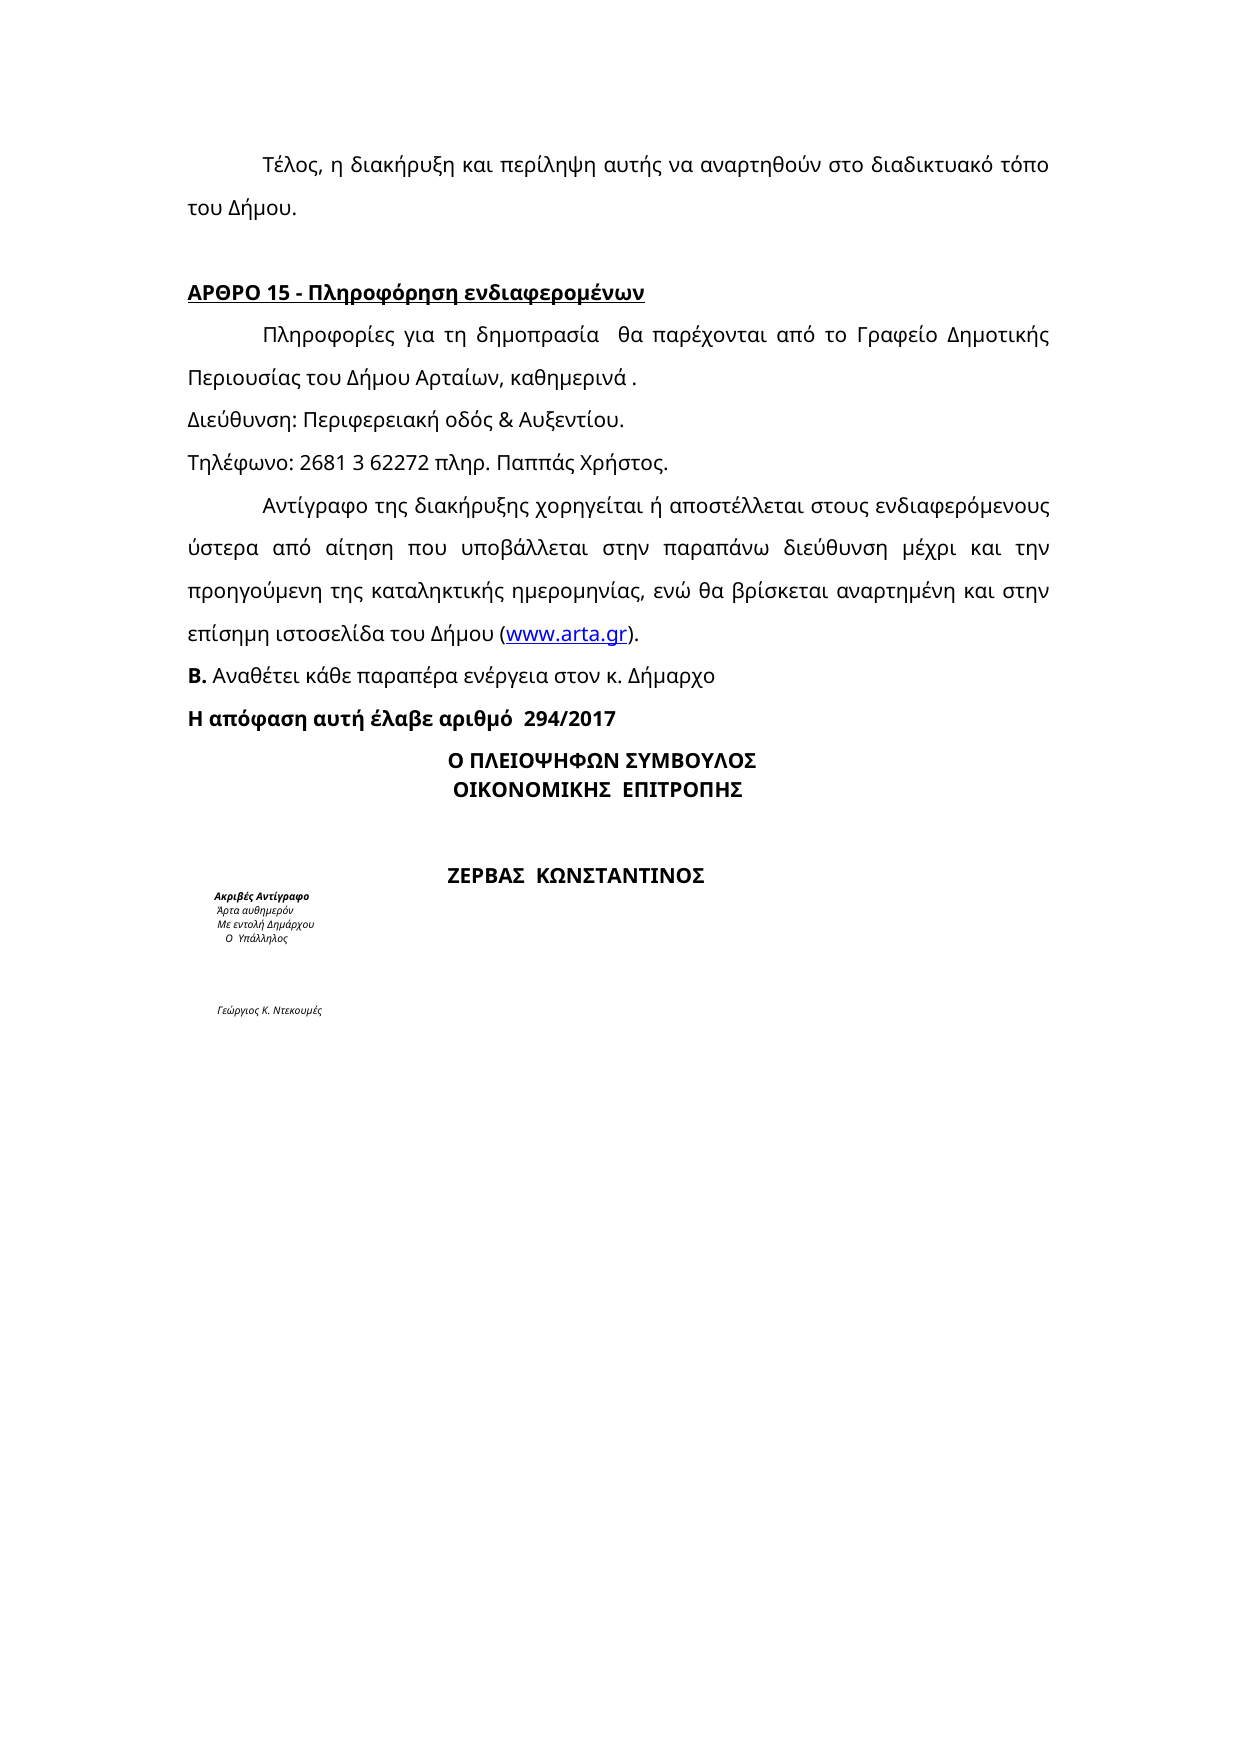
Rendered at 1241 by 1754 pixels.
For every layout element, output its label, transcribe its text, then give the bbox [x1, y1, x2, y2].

text Ο Υπάλληλος [187, 932, 1053, 946]
text Γεώργιος Κ. Ντεκουμές [187, 1003, 1053, 1018]
text Άρτα αυθημερόν [187, 903, 1053, 918]
text Τηλέφωνο: 2681 3 62272 πληρ. Παππάς Χρήστος. [187, 448, 1050, 477]
text Ακριβές Αντίγραφο [187, 889, 1053, 903]
text Αντίγραφο της διακήρυξης χορηγείται ή αποστέλλεται στους ενδιαφερόμενους ύστερα από αίτηση που υποβάλλεται στην παραπάνω διεύθυνση μέχρι και την προηγούμενη της καταληκτικής ημερομηνίας, ενώ θα βρίσκεται αναρτημένη και στην επίσημη ιστοσελίδα του Δήμου (www.arta.gr). [187, 491, 1050, 647]
text Πληροφορίες για τη δημοπρασία θα παρέχονται από το Γραφείο Δημοτικής Περιουσίας του Δήμου Αρταίων, καθημερινά . [187, 320, 1050, 391]
text Τέλος, η διακήρυξη και περίληψη αυτής να αναρτηθούν στο διαδικτυακό τόπο του Δήμου. [187, 150, 1050, 221]
text ΟΙΚΟΝΟΜΙΚΗΣ ΕΠΙΤΡΟΠΗΣ [187, 775, 1053, 803]
text Με εντολή Δημάρχου [187, 918, 1053, 932]
text Ο ΠΛΕΙΟΨΗΦΩΝ ΣΥΜΒΟΥΛΟΣ [187, 746, 1053, 775]
text ΖΕΡΒΑΣ ΚΩΝΣΤΑΝΤΙΝΟΣ [187, 861, 1053, 889]
text Διεύθυνση: Περιφερειακή οδός & Αυξεντίου. [187, 406, 1050, 434]
text ΑΡΘΡΟ 15 - Πληροφόρηση ενδιαφερομένων [187, 278, 1050, 306]
text Η απόφαση αυτή έλαβε αριθμό 294/2017 [187, 704, 1053, 732]
text Β. Αναθέτει κάθε παραπέρα ενέργεια στον κ. Δήμαρχο [187, 661, 1053, 690]
